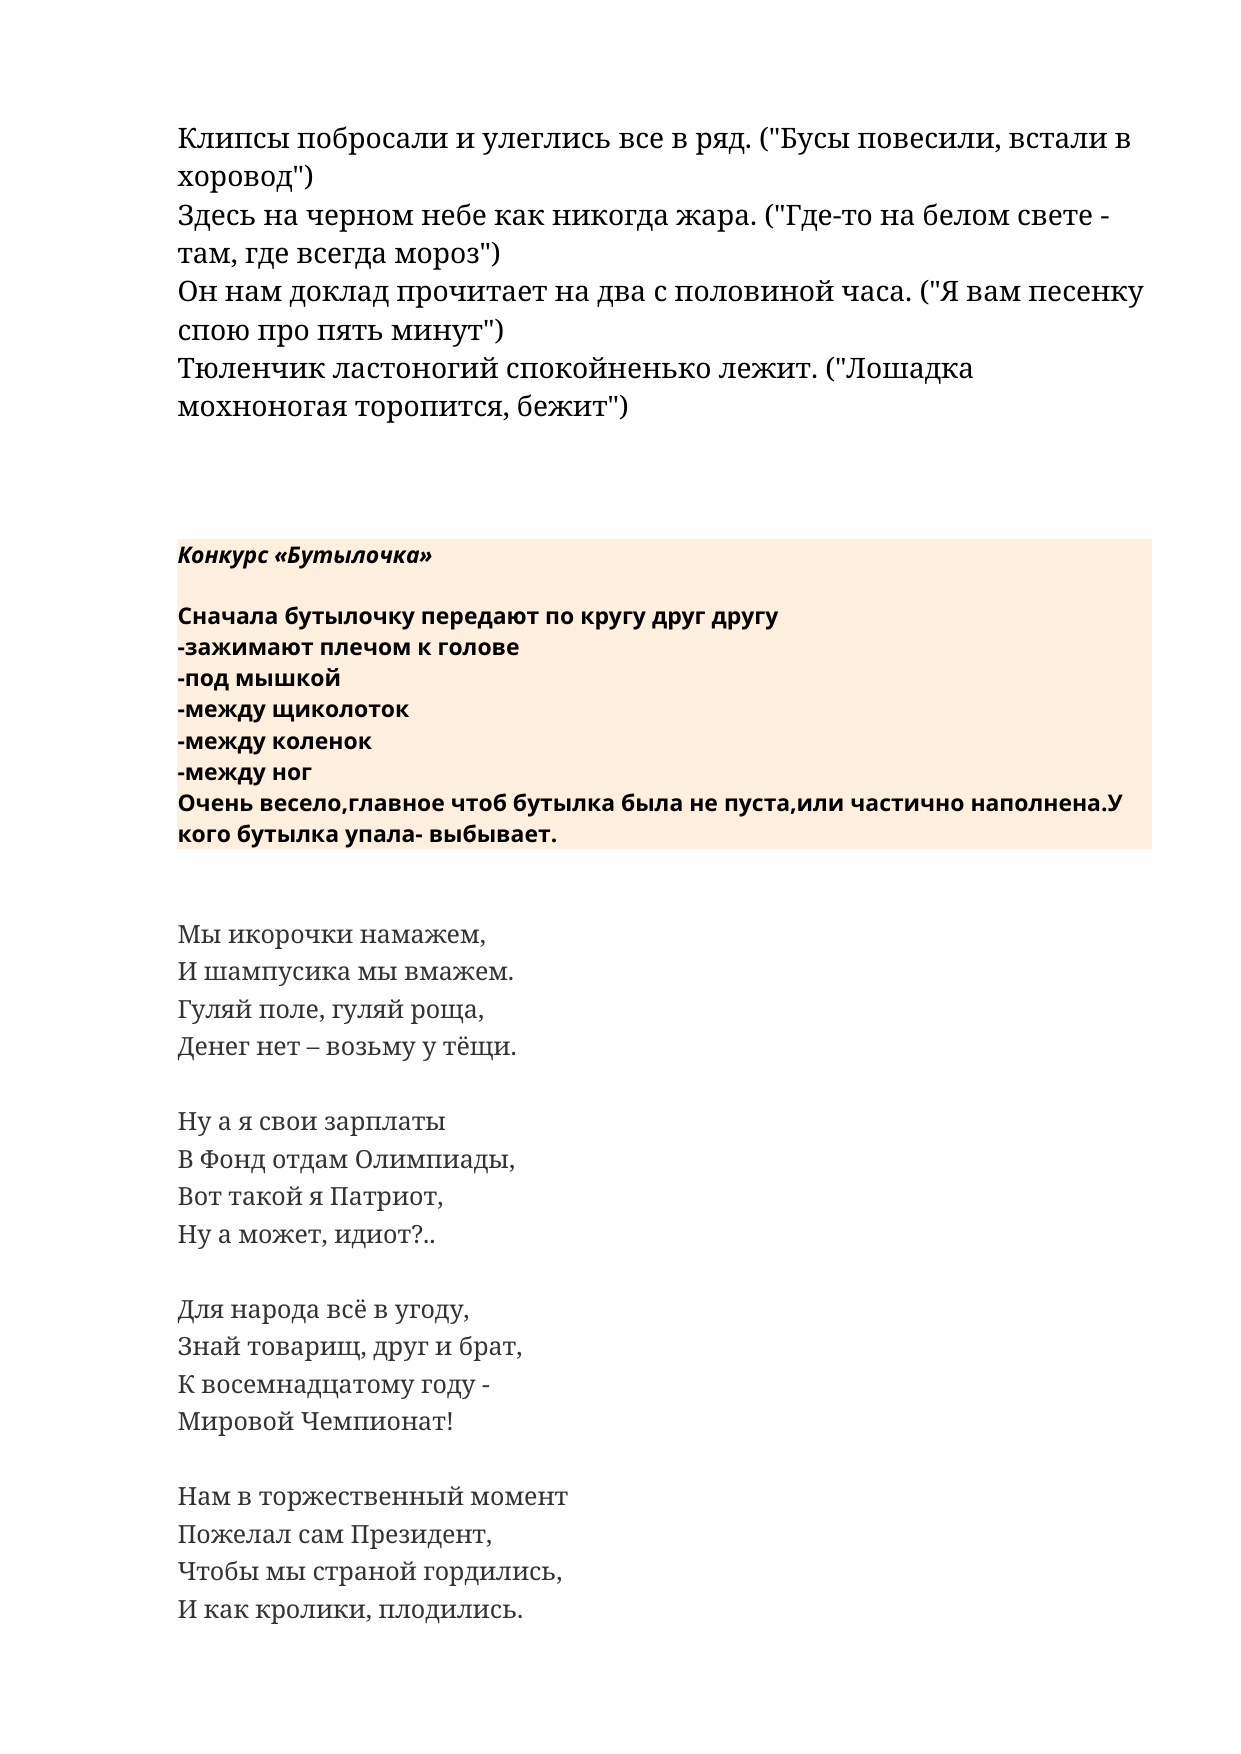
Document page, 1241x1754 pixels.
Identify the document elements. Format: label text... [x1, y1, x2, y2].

text Он нам доклад прочитает на два с половиной часа. ("Я вам песенку спою про пять минут") [177, 271, 1152, 348]
text Здесь на черном небе как никогда жара. ("Где-то на белом свете - там, где всегда мороз") [177, 195, 1152, 271]
text Клипсы побросали и улеглись все в ряд. ("Бусы повесили, встали в хоровод") [177, 118, 1152, 195]
text Тюленчик ластоногий спокойненько лежит. ("Лошадка мохноногая торопится, бежит") [177, 348, 1152, 425]
text Конкурс «Бутылочка» [177, 539, 1152, 570]
text Сначала бутылочку передают по кругу друг другу -зажимают плечом к голове -под мышкой -между щиколоток -между коленок -между ног Очень весело,главное чтоб бутылка была не пуста,или частично наполнена.У кого бутылка упала- выбывает. [177, 599, 1152, 849]
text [177, 879, 1152, 1625]
